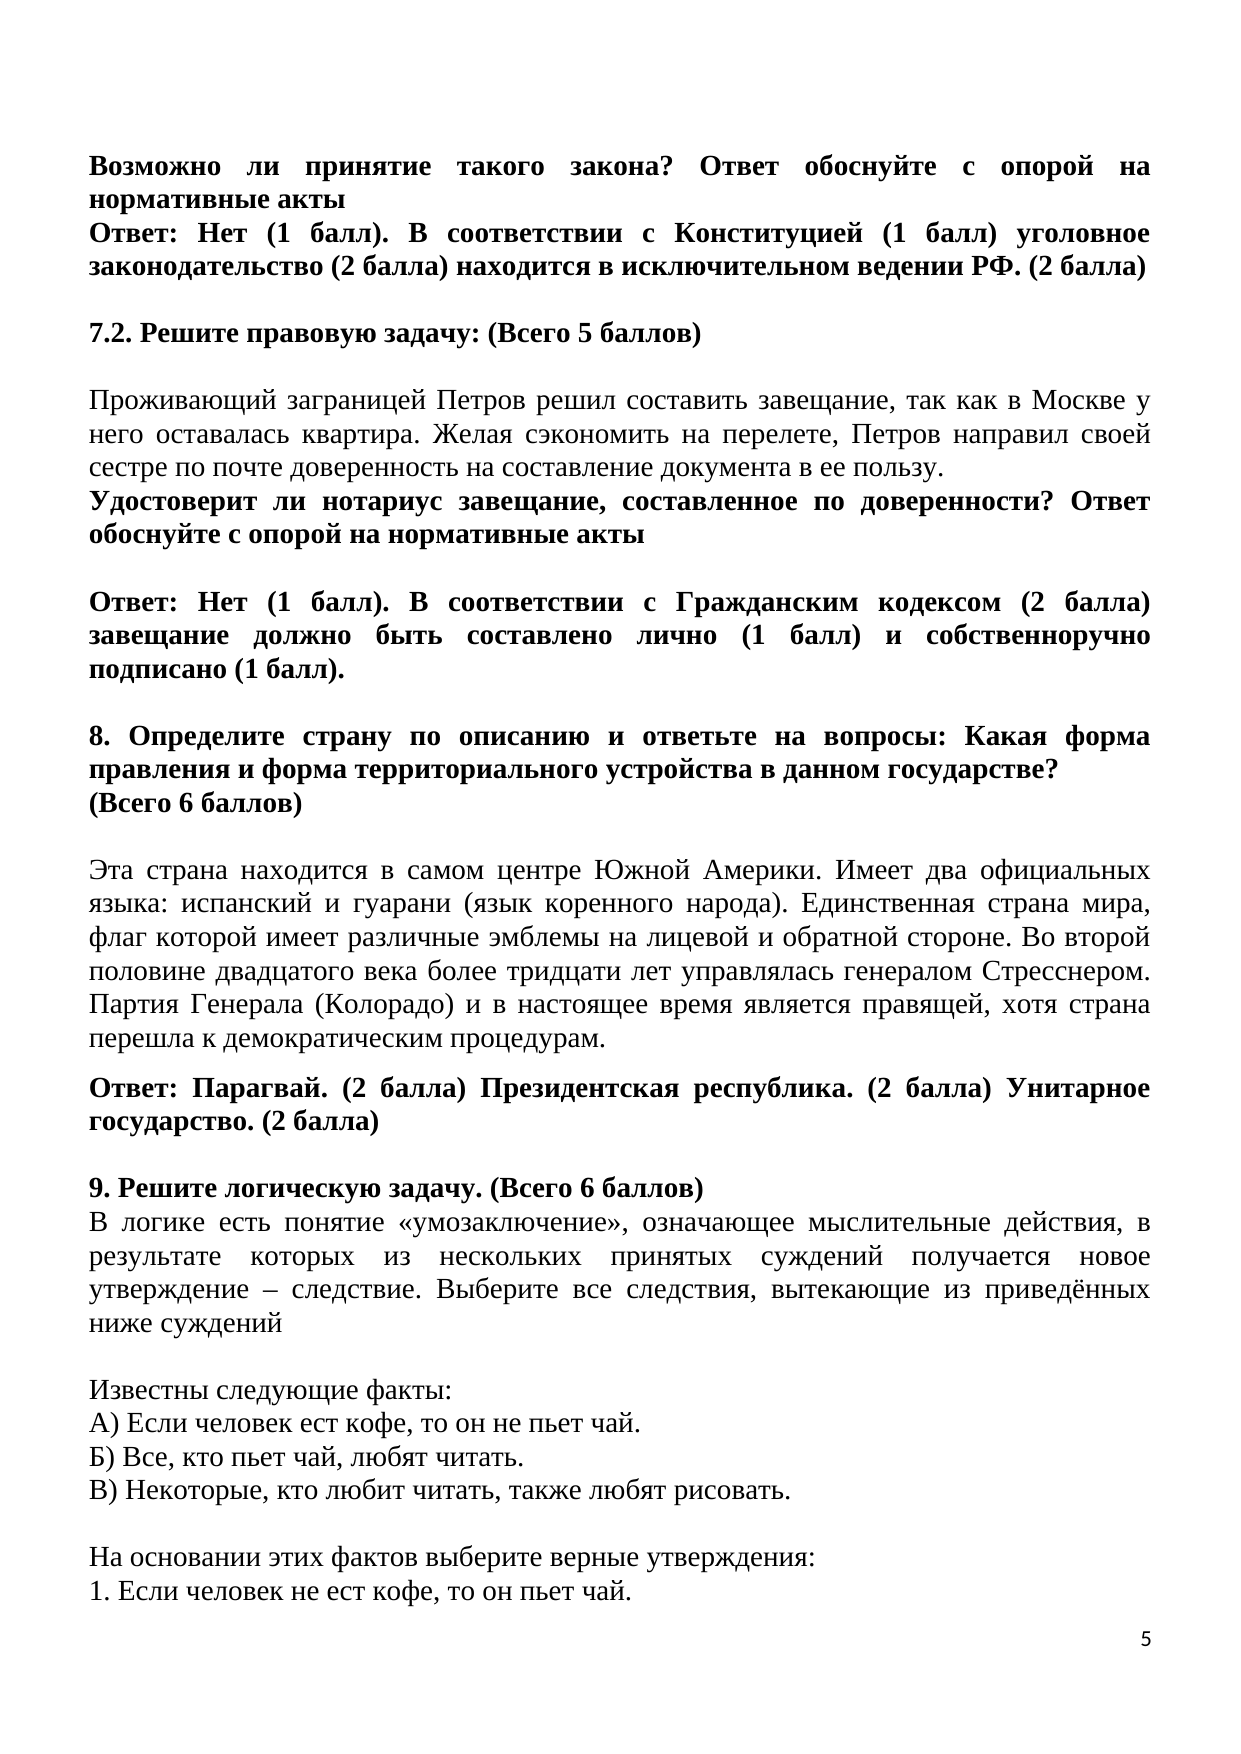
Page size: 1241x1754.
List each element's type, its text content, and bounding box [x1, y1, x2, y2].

list А) Если человек ест кофе, то он не пьет чай. [88, 1405, 1152, 1439]
text Ответ: Нет (1 балл). В соответствии с Конституцией (1 балл) уголовное законодательство (2 балла) находится в исключительном ведении РФ. (2 балла) [88, 215, 1152, 282]
text Проживающий заграницей Петров решил составить завещание, так как в Москве у него оставалась квартира. Желая сэкономить на перелете, Петров направил своей сестре по почте доверенность на составление документа в ее пользу. [88, 382, 1152, 483]
text Эта страна находится в самом центре Южной Америки. Имеет два официальных языка: испанский и гуарани (язык коренного народа). Единственная страна мира, флаг которой имеет различные эмблемы на лицевой и обратной стороне. Во второй половине двадцатого века более тридцати лет управлялась генералом Стресснером. Партия Генерала (Колорадо) и в настоящее время является правящей, хотя страна перешла к демократическим процедурам. [88, 852, 1152, 1053]
text 8. Определите страну по описанию и ответьте на вопросы: Какая форма правления и форма территориального устройства в данном государстве? [88, 718, 1152, 785]
list В) Некоторые, кто любит читать, также любят рисовать. [88, 1472, 1152, 1506]
text Удостоверит ли нотариус завещание, составленное по доверенности? Ответ обоснуйте с опорой на нормативные акты [88, 483, 1152, 550]
text (Всего 6 баллов) [88, 785, 1152, 818]
list Б) Все, кто пьет чай, любят читать. [88, 1439, 1152, 1472]
text 7.2. Решите правовую задачу: (Всего 5 баллов) [88, 315, 1152, 349]
list Известны следующие факты: [88, 1372, 1152, 1405]
list На основании этих фактов выберите верные утверждения: [88, 1539, 1152, 1573]
list Ответ: Парагвай. (2 балла) Президентская республика. (2 балла) Унитарное государство. (2 балла) [88, 1070, 1152, 1137]
text Возможно ли принятие такого закона? Ответ обоснуйте с опорой на нормативные акты [88, 148, 1152, 215]
list 1. Если человек не ест кофе, то он пьет чай. [88, 1573, 1152, 1607]
list 9. Решите логическую задачу. (Всего 6 баллов) [88, 1171, 1152, 1204]
list В логике есть понятие «умозаключение», означающее мыслительные действия, в результате которых из нескольких принятых суждений получается новое утверждение – следствие. Выберите все следствия, вытекающие из приведённых ниже суждений [88, 1204, 1152, 1338]
text Ответ: Нет (1 балл). В соответствии с Гражданским кодексом (2 балла) завещание должно быть составлено лично (1 балл) и собственноручно подписано (1 балл). [88, 584, 1152, 684]
